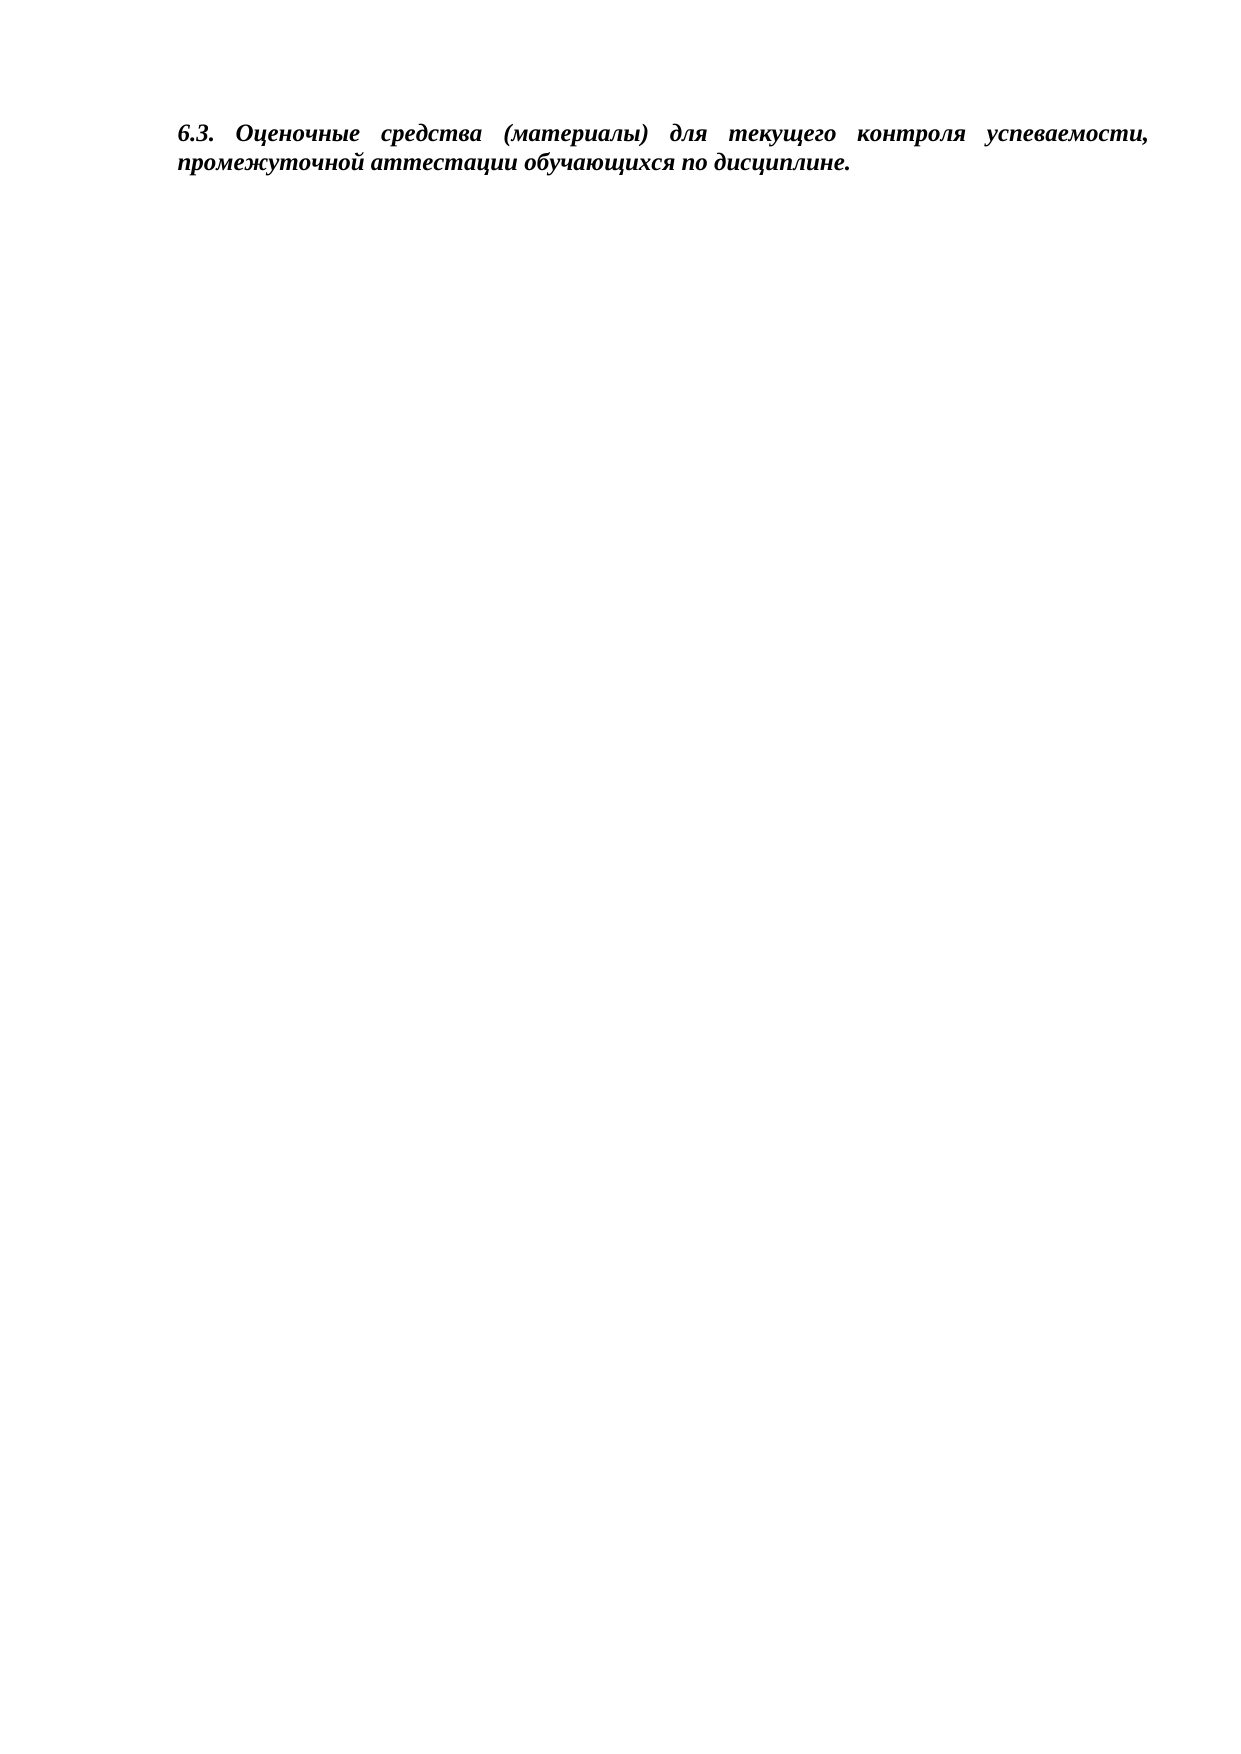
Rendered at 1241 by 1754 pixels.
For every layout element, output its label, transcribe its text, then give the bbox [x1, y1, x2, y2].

text 6.3. Оценочные средства (материалы) для текущего контроля успеваемости, промежуточной аттестации обучающихся по дисциплине. [177, 118, 1152, 176]
